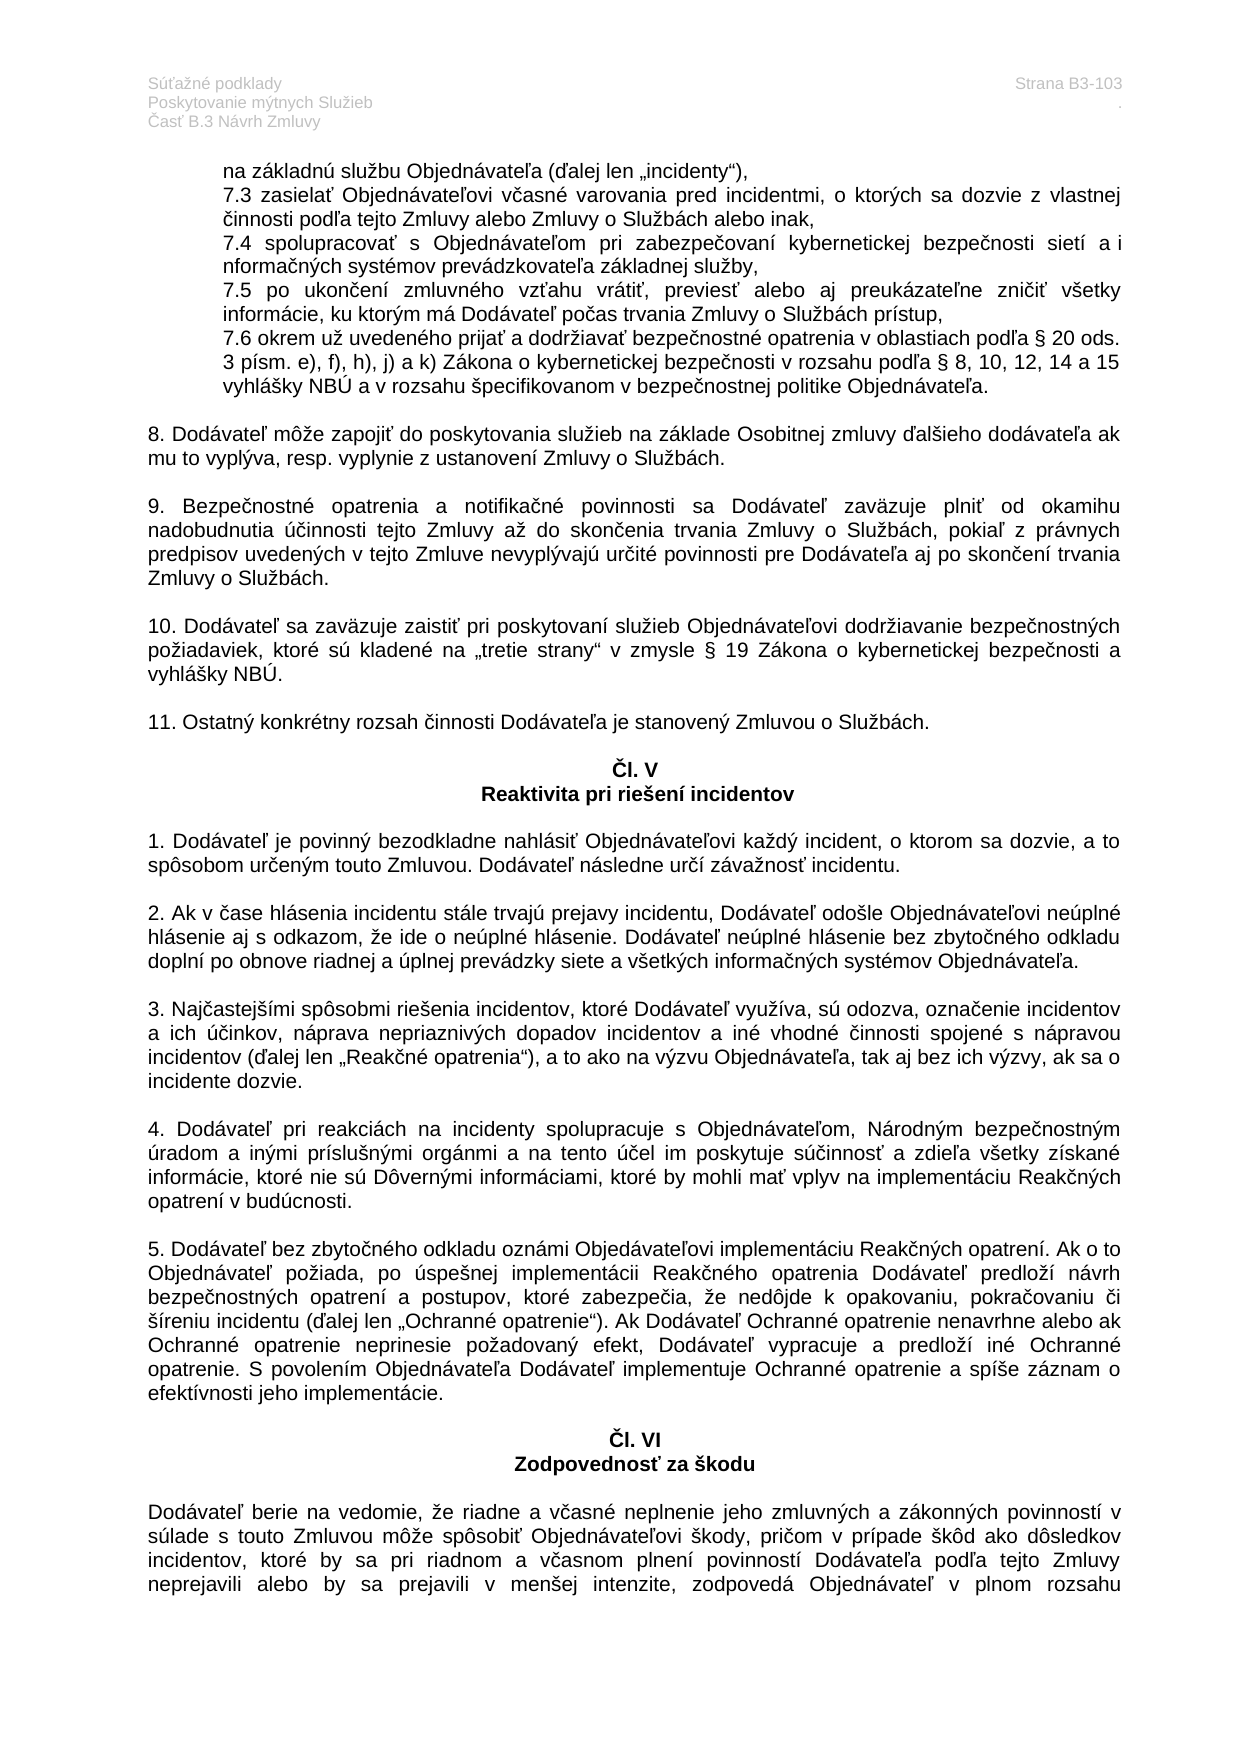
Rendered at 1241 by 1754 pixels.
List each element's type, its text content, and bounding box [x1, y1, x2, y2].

text 4. Dodávateľ pri reakciách na incidenty spolupracuje s Objednávateľom, Národným bezpečnostným úradom a inými príslušnými orgánmi a na tento účel im poskytuje súčinnosť a zdieľa všetky získané informácie, ktoré nie sú Dôvernými informáciami, ktoré by mohli mať vplyv na implementáciu Reakčných opatrení v budúcnosti. [148, 1117, 1122, 1213]
text 7.3 zasielať Objednávateľovi včasné varovania pred incidentmi, o ktorých sa dozvie z vlastnej činnosti podľa tejto Zmluvy alebo Zmluvy o Službách alebo inak, [223, 182, 1122, 230]
text 1. Dodávateľ je povinný bezodkladne nahlásiť Objednávateľovi každý incident, o ktorom sa dozvie, a to spôsobom určeným touto Zmluvou. Dodávateľ následne určí závažnosť incidentu. [148, 829, 1122, 877]
text Zodpovednosť za škodu [148, 1452, 1122, 1476]
text 8. Dodávateľ môže zapojiť do poskytovania služieb na základe Osobitnej zmluvy ďalšieho dodávateľa ak mu to vyplýva, resp. vyplynie z ustanovení Zmluvy o Službách. [148, 422, 1122, 470]
text 11. Ostatný konkrétny rozsah činnosti Dodávateľa je stanovený Zmluvou o Službách. [148, 709, 1122, 733]
text 7.4 spolupracovať s Objednávateľom pri zabezpečovaní kybernetickej bezpečnosti sietí a i nformačných systémov prevádzkovateľa základnej služby, [148, 230, 1122, 278]
text Reaktivita pri riešení incidentov [148, 781, 1122, 805]
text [148, 1500, 1122, 1596]
text Čl. VI [148, 1428, 1122, 1452]
text 10. Dodávateľ sa zaväzuje zaistiť pri poskytovaní služieb Objednávateľovi dodržiavanie bezpečnostných požiadaviek, ktoré sú kladené na „tretie strany“ v zmysle § 19 Zákona o kybernetickej bezpečnosti a vyhlášky NBÚ. [148, 614, 1122, 686]
text 7.5 po ukončení zmluvného vzťahu vrátiť, previesť alebo aj preukázateľne zničiť všetky informácie, ku ktorým má Dodávateľ počas trvania Zmluvy o Službách prístup, [223, 278, 1122, 326]
text Čl. V [148, 757, 1122, 781]
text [223, 158, 1122, 182]
text 3. Najčastejšími spôsobmi riešenia incidentov, ktoré Dodávateľ využíva, sú odozva, označenie incidentov a ich účinkov, náprava nepriaznivých dopadov incidentov a iné vhodné činnosti spojené s nápravou incidentov (ďalej len „Reakčné opatrenia“), a to ako na výzvu Objednávateľa, tak aj bez ich výzvy, ak sa o incidente dozvie. [148, 997, 1122, 1093]
text 2. Ak v čase hlásenia incidentu stále trvajú prejavy incidentu, Dodávateľ odošle Objednávateľovi neúplné hlásenie aj s odkazom, že ide o neúplné hlásenie. Dodávateľ neúplné hlásenie bez zbytočného odkladu doplní po obnove riadnej a úplnej prevádzky siete a všetkých informačných systémov Objednávateľa. [148, 901, 1122, 973]
text 7.6 okrem už uvedeného prijať a dodržiavať bezpečnostné opatrenia v oblastiach podľa § 20 ods. 3 písm. e), f), h), j) a k) Zákona o kybernetickej bezpečnosti v rozsahu podľa § 8, 10, 12, 14 a 15 vyhlášky NBÚ a v rozsahu špecifikovanom v bezpečnostnej politike Objednávateľa. [223, 326, 1122, 398]
text 9. Bezpečnostné opatrenia a notifikačné povinnosti sa Dodávateľ zaväzuje plniť od okamihu nadobudnutia účinnosti tejto Zmluvy až do skončenia trvania Zmluvy o Službách, pokiaľ z právnych predpisov uvedených v tejto Zmluve nevyplývajú určité povinnosti pre Dodávateľa aj po skončení trvania Zmluvy o Službách. [148, 494, 1122, 590]
text 5. Dodávateľ bez zbytočného odkladu oznámi Objedávateľovi implementáciu Reakčných opatrení. Ak o to Objednávateľ požiada, po úspešnej implementácii Reakčného opatrenia Dodávateľ predloží návrh bezpečnostných opatrení a postupov, ktoré zabezpečia, že nedôjde k opakovaniu, pokračovaniu či šíreniu incidentu (ďalej len „Ochranné opatrenie“). Ak Dodávateľ Ochranné opatrenie nenavrhne alebo ak Ochranné opatrenie neprinesie požadovaný efekt, Dodávateľ vypracuje a predloží iné Ochranné opatrenie. S povolením Objednávateľa Dodávateľ implementuje Ochranné opatrenie a spíše záznam o efektívnosti jeho implementácie. [148, 1237, 1122, 1404]
